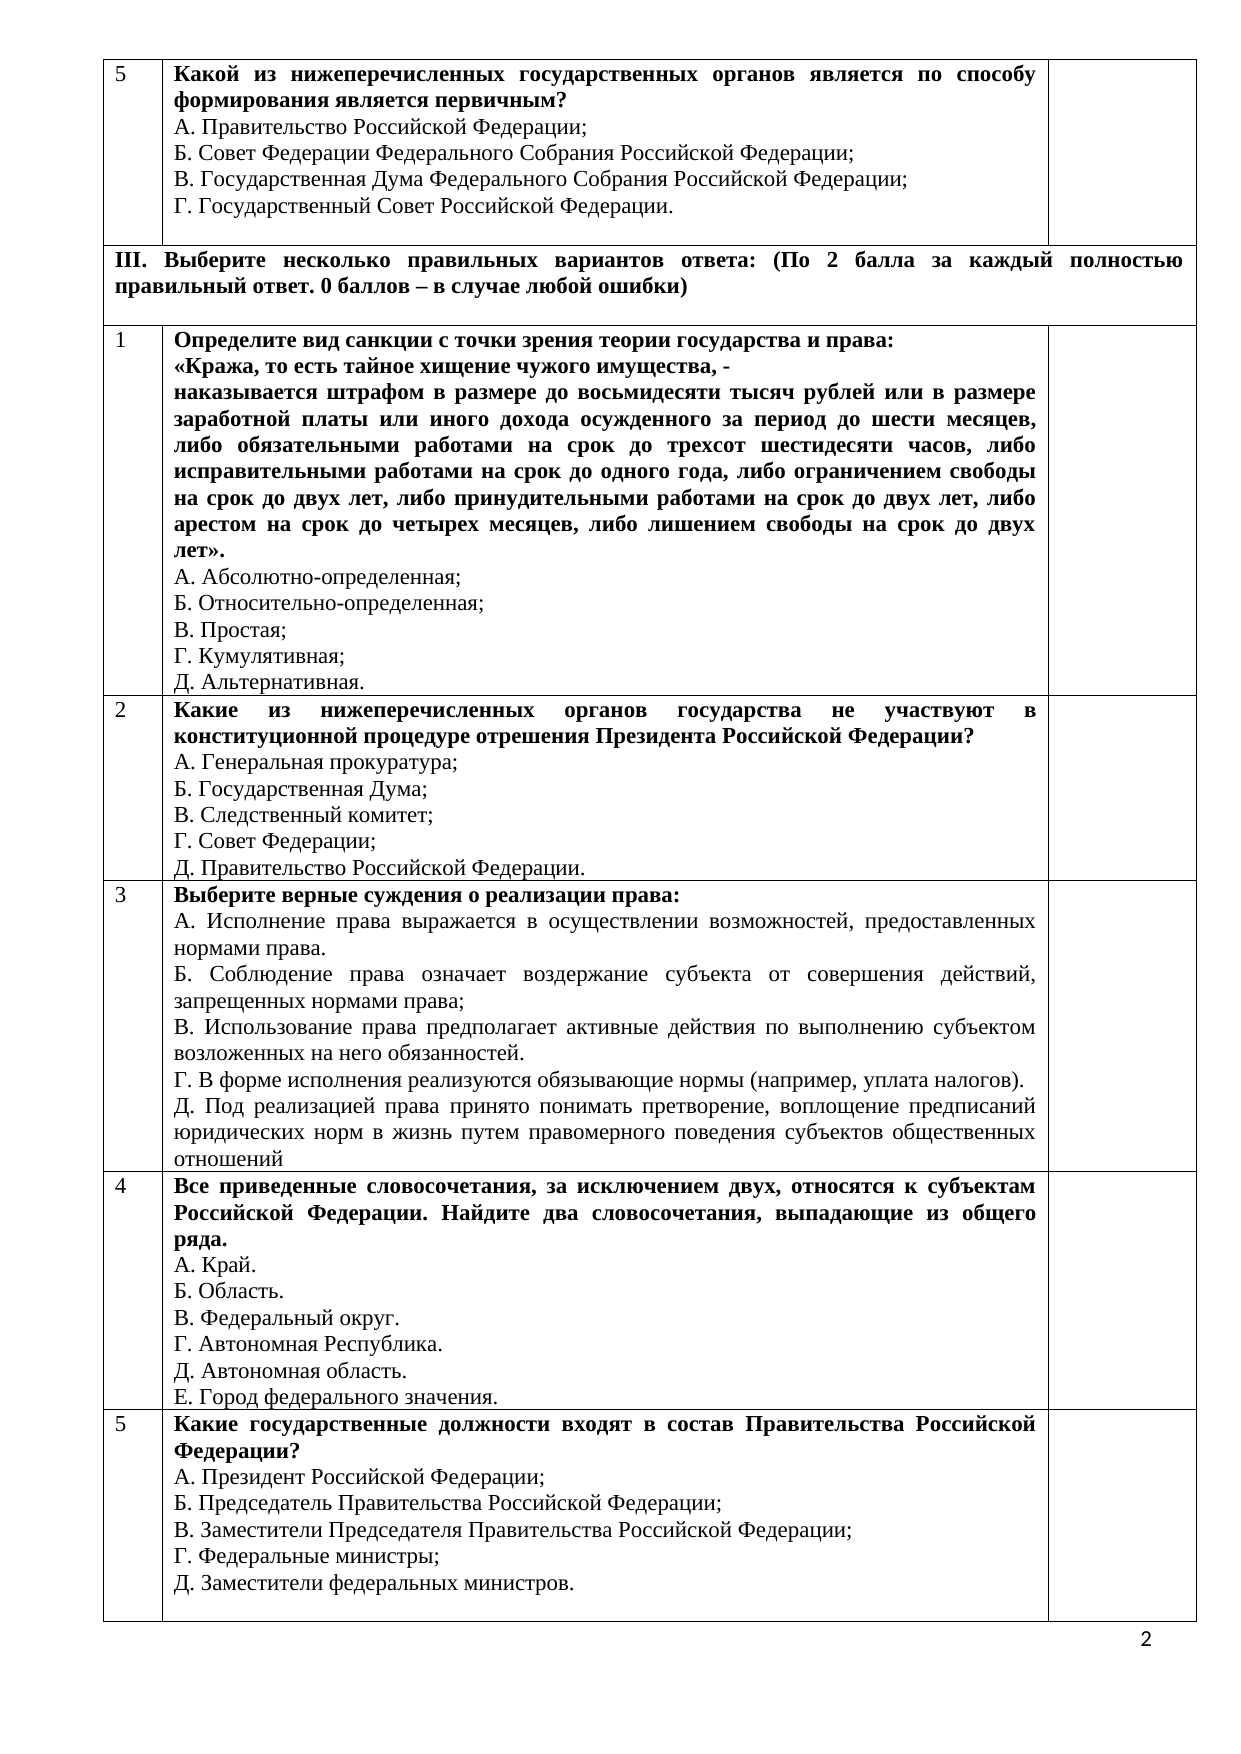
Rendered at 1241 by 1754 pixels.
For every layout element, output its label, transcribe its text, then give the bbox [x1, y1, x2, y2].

table_cell Выберите верные суждения о реализации права: А. Исполнение права выражается в осуществлении возможностей, предоставленных нормами права. Б. Соблюдение права означает воздержание субъекта от совершения действий, запрещенных нормами права; В. Использование права предполагает активные действия по выполнению субъектом возложенных на него обязанностей. Г. В форме исполнения реализуются обязывающие нормы (например, уплата налогов). Д. Под реализацией права принято понимать претворение, воплощение предписаний юридических норм в жизнь путем правомерного поведения субъектов общественных отношений [163, 881, 1048, 1171]
table_cell [1049, 881, 1196, 1171]
table_cell 2 [104, 696, 162, 880]
table_cell 5 [104, 1410, 162, 1621]
table_cell Какие из нижеперечисленных органов государства не участвуют в конституционной процедуре отрешения Президента Российской Федерации? А. Генеральная прокуратура; Б. Государственная Дума; В. Следственный комитет; Г. Совет Федерации; Д. Правительство Российской Федерации. [163, 696, 1048, 880]
table_cell Какой из нижеперечисленных государственных органов является по способу формирования является первичным? А. Правительство Российской Федерации; Б. Совет Федерации Федерального Собрания Российской Федерации; В. Государственная Дума Федерального Собрания Российской Федерации; Г. Государственный Совет Российской Федерации. [163, 60, 1048, 244]
table_cell [1049, 696, 1196, 880]
table_cell [1049, 60, 1196, 244]
table_cell Какие государственные должности входят в состав Правительства Российской Федерации? А. Президент Российской Федерации; Б. Председатель Правительства Российской Федерации; В. Заместители Председателя Правительства Российской Федерации; Г. Федеральные министры; Д. Заместители федеральных министров. [163, 1410, 1048, 1621]
table_cell 5 [104, 60, 162, 244]
table_cell [1049, 1410, 1196, 1621]
table_cell [1049, 326, 1196, 695]
table_cell 1 [104, 326, 162, 695]
table_cell Все приведенные словосочетания, за исключением двух, относятся к субъектам Российской Федерации. Найдите два словосочетания, выпадающие из общего ряда. А. Край. Б. Область. В. Федеральный округ. Г. Автономная Республика. Д. Автономная область. Е. Город федерального значения. [163, 1172, 1048, 1409]
table_cell 3 [104, 881, 162, 1171]
table_cell [1049, 1172, 1196, 1409]
table_cell III. Выберите несколько правильных вариантов ответа: (По 2 балла за каждый полностью правильный ответ. 0 баллов – в случае любой ошибки) [104, 246, 1196, 325]
table_cell Определите вид санкции с точки зрения теории государства и права: «Кража, то есть тайное хищение чужого имущества, - наказывается штрафом в размере до восьмидесяти тысяч рублей или в размере заработной платы или иного дохода осужденного за период до шести месяцев, либо обязательными работами на срок до трехсот шестидесяти часов, либо исправительными работами на срок до одного года, либо ограничением свободы на срок до двух лет, либо принудительными работами на срок до двух лет, либо арестом на срок до четырех месяцев, либо лишением свободы на срок до двух лет». А. Абсолютно-определенная; Б. Относительно-определенная; В. Простая; Г. Кумулятивная; Д. Альтернативная. [163, 326, 1048, 695]
table_cell 4 [104, 1172, 162, 1409]
